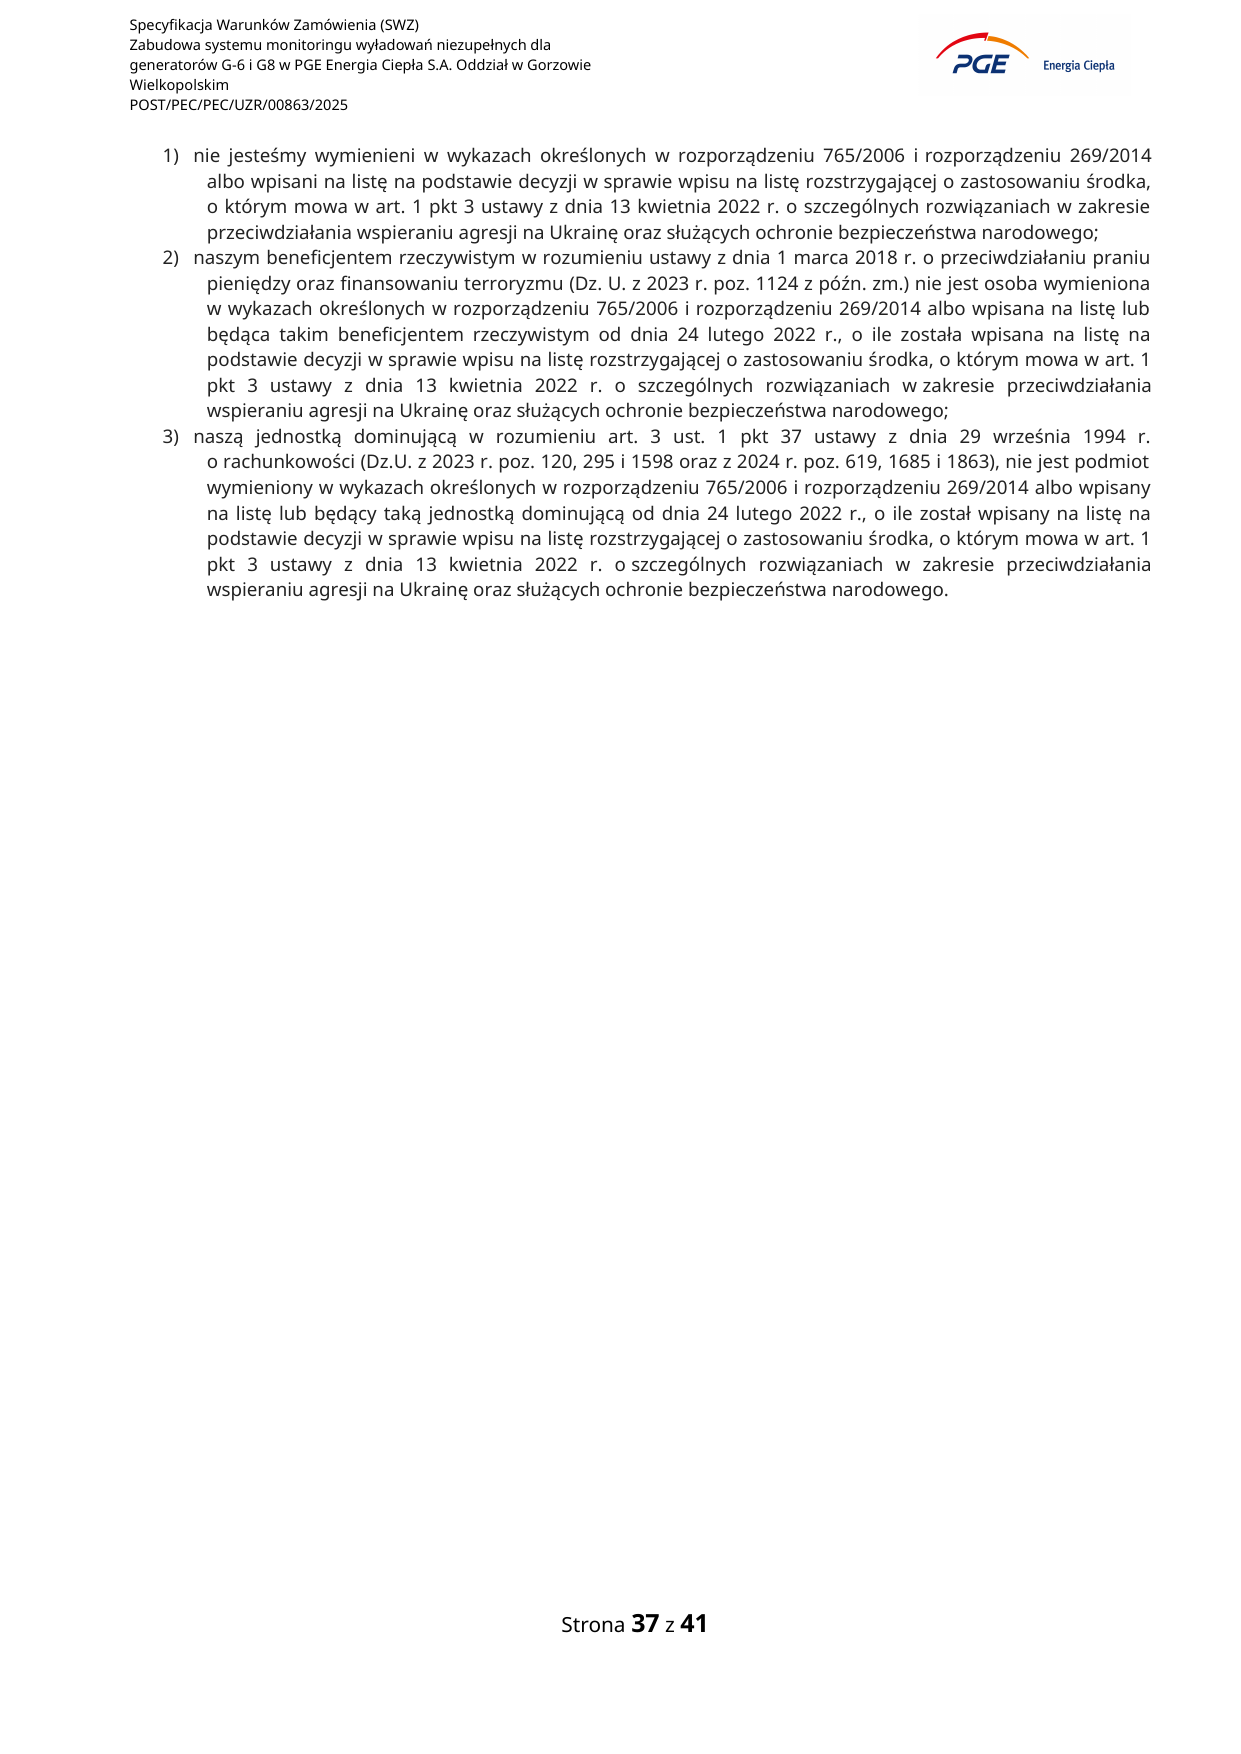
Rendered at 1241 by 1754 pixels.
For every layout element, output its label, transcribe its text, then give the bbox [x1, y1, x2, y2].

list naszą jednostką dominującą w rozumieniu art. 3 ust. 1 pkt 37 ustawy z dnia 29 września 1994 r. o rachunkowości (Dz.U. z 2023 r. poz. 120, 295 i 1598 oraz z 2024 r. poz. 619, 1685 i 1863), nie jest podmiot wymieniony w wykazach określonych w rozporządzeniu 765/2006 i rozporządzeniu 269/2014 albo wpisany na listę lub będący taką jednostką dominującą od dnia 24 lutego 2022 r., o ile został wpisany na listę na podstawie decyzji w sprawie wpisu na listę rozstrzygającej o zastosowaniu środka, o którym mowa w art. 1 pkt 3 ustawy z dnia 13 kwietnia 2022 r. o szczególnych rozwiązaniach w zakresie przeciwdziałania wspieraniu agresji na Ukrainę oraz służących ochronie bezpieczeństwa narodowego. [162, 423, 1152, 602]
list naszym beneficjentem rzeczywistym w rozumieniu ustawy z dnia 1 marca 2018 r. o przeciwdziałaniu praniu pieniędzy oraz finansowaniu terroryzmu (Dz. U. z 2023 r. poz. 1124 z późn. zm.) nie jest osoba wymieniona w wykazach określonych w rozporządzeniu 765/2006 i rozporządzeniu 269/2014 albo wpisana na listę lub będąca takim beneficjentem rzeczywistym od dnia 24 lutego 2022 r., o ile została wpisana na listę na podstawie decyzji w sprawie wpisu na listę rozstrzygającej o zastosowaniu środka, o którym mowa w art. 1 pkt 3 ustawy z dnia 13 kwietnia 2022 r. o szczególnych rozwiązaniach w zakresie przeciwdziałania wspieraniu agresji na Ukrainę oraz służących ochronie bezpieczeństwa narodowego; [162, 244, 1152, 423]
list nie jesteśmy wymienieni w wykazach określonych w rozporządzeniu 765/2006 i rozporządzeniu 269/2014 albo wpisani na listę na podstawie decyzji w sprawie wpisu na listę rozstrzygającej o zastosowaniu środka, o którym mowa w art. 1 pkt 3 ustawy z dnia 13 kwietnia 2022 r. o szczególnych rozwiązaniach w zakresie przeciwdziałania wspieraniu agresji na Ukrainę oraz służących ochronie bezpieczeństwa narodowego; [162, 142, 1152, 244]
picture [918, 14, 1131, 96]
